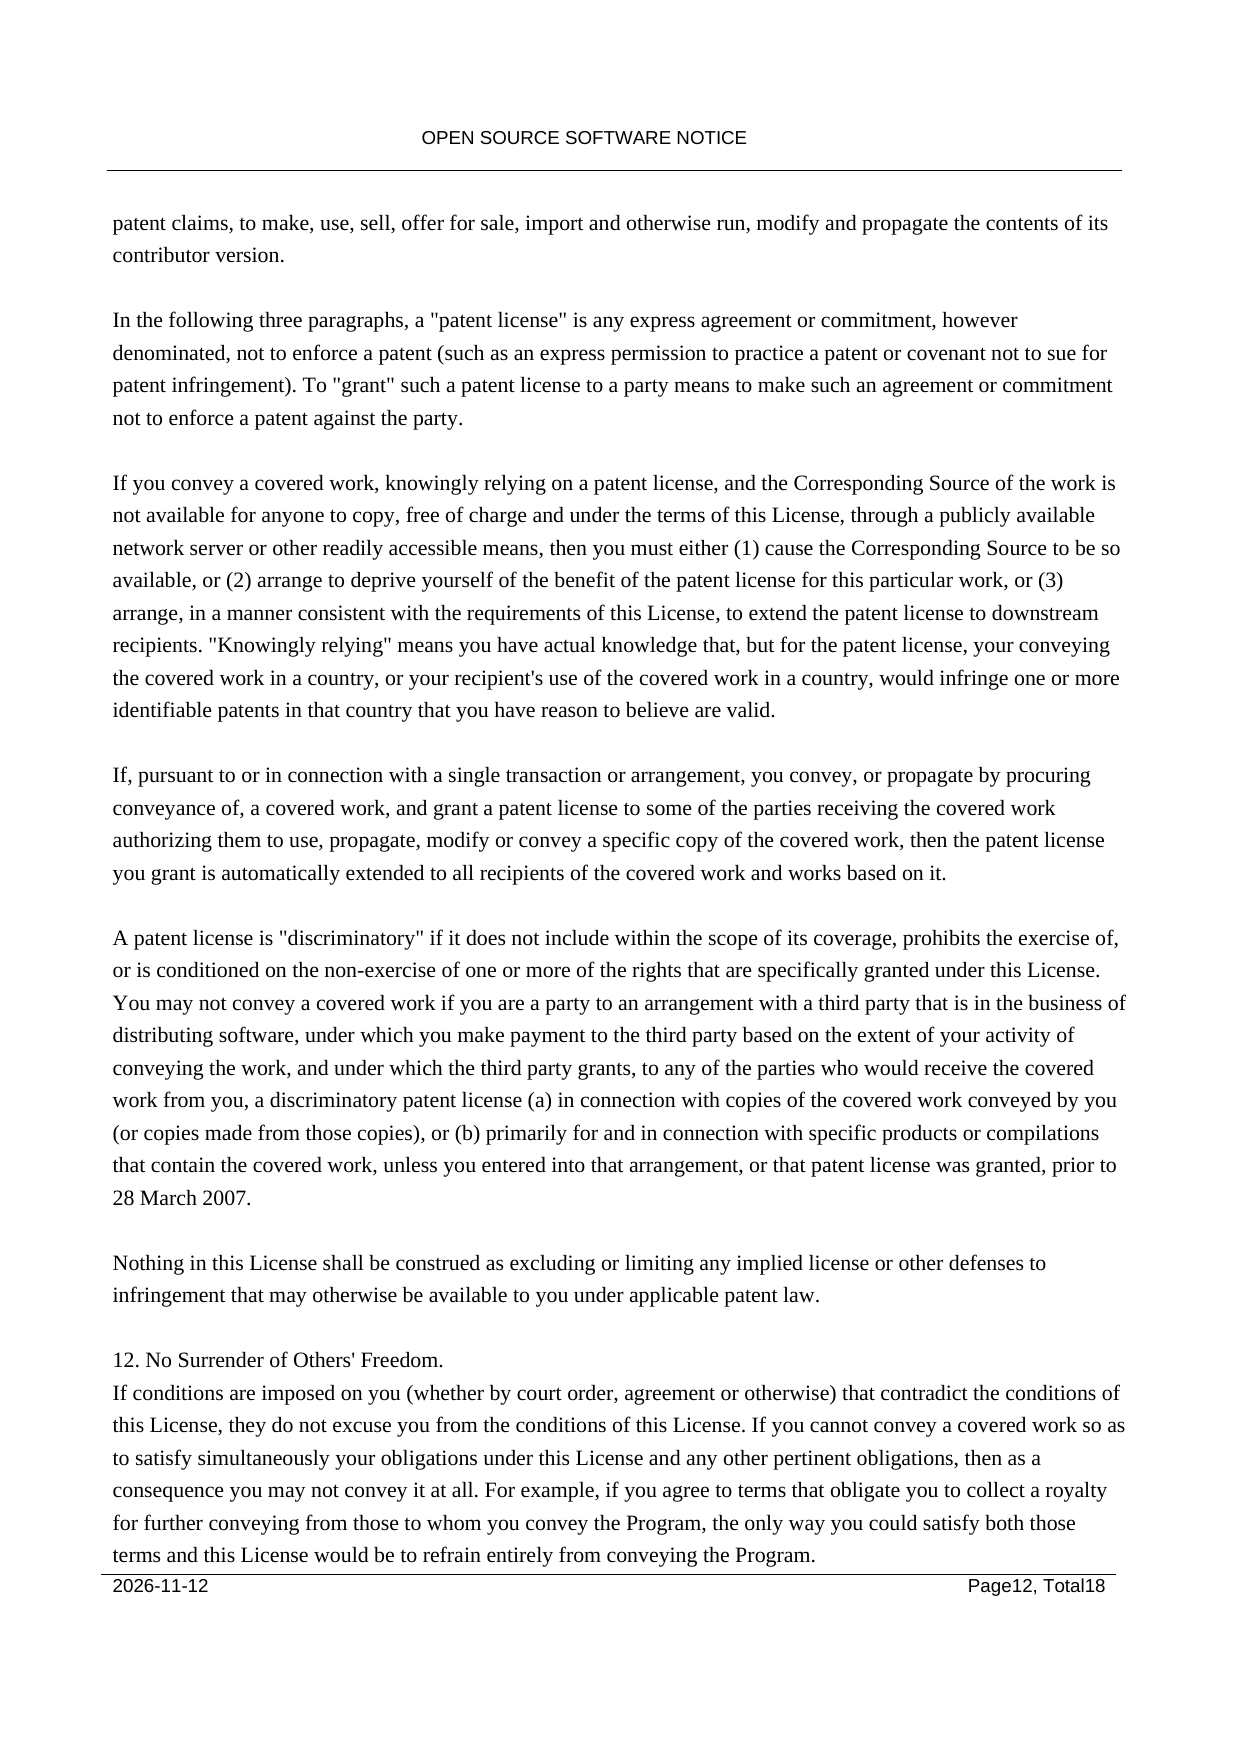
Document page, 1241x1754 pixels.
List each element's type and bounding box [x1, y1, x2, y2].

text [112, 206, 1128, 1571]
